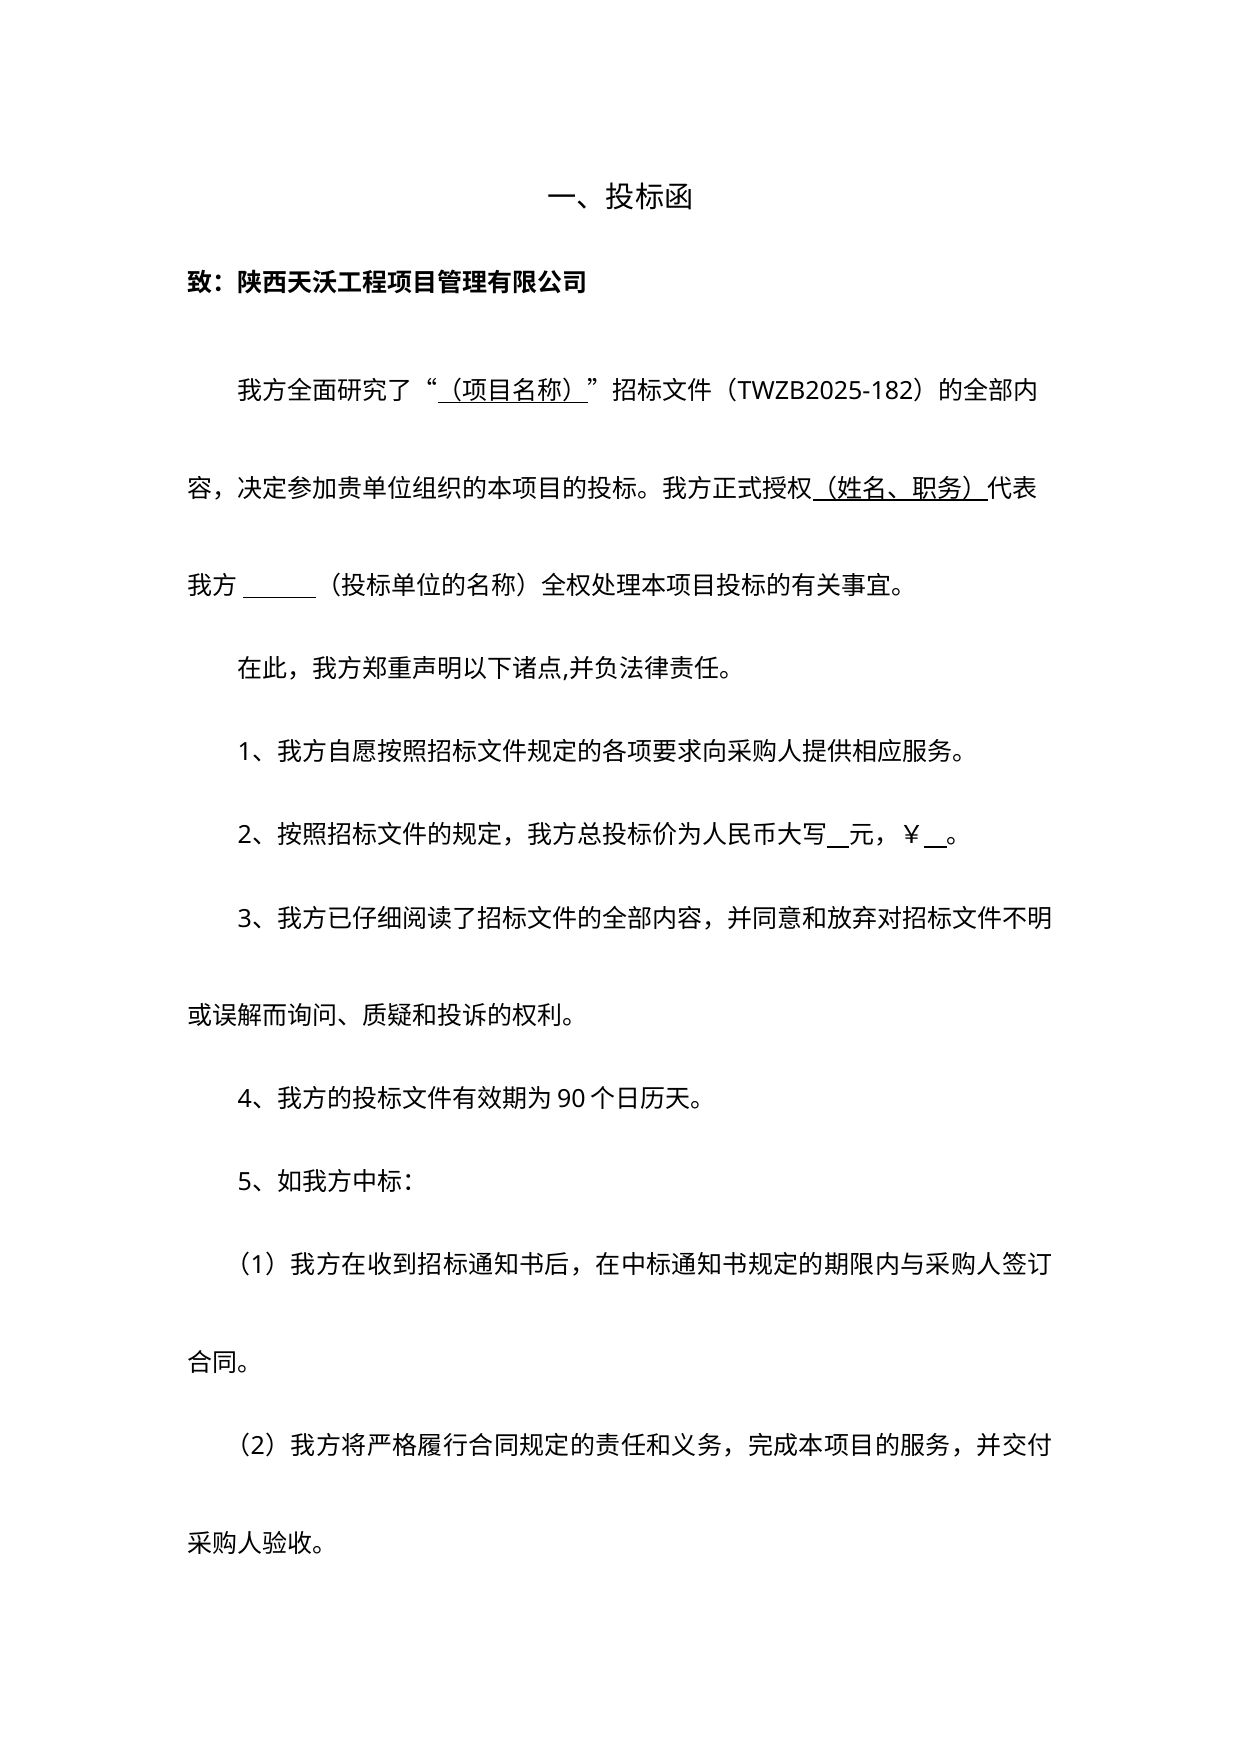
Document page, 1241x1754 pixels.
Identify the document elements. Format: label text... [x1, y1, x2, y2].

text 3、我方已仔细阅读了招标文件的全部内容，并同意和放弃对招标文件不明或误解而询问、质疑和投诉的权利。 [187, 884, 1053, 1046]
text 我方全面研究了“（项目名称）”招标文件（TWZB2025-182）的全部内容，决定参加贵单位组织的本项目的投标。我方正式授权（姓名、职务）代表我方 （投标单位的名称）全权处理本项目投标的有关事宜。 [187, 356, 1053, 616]
text 2、按照招标文件的规定，我方总投标价为人民币大写 元，￥ 。 [187, 801, 1053, 866]
text （1）我方在收到招标通知书后，在中标通知书规定的期限内与采购人签订合同。 [187, 1231, 1053, 1393]
text 致：陕西天沃工程项目管理有限公司 [187, 248, 1053, 313]
text 1、我方自愿按照招标文件规定的各项要求向采购人提供相应服务。 [187, 717, 1053, 782]
text 5、如我方中标： [187, 1147, 1053, 1212]
text （2）我方将严格履行合同规定的责任和义务，完成本项目的服务，并交付采购人验收。 [187, 1411, 1053, 1574]
subtitle 一、投标函 [187, 162, 1053, 227]
text 4、我方的投标文件有效期为90个日历天。 [187, 1064, 1053, 1129]
text 在此，我方郑重声明以下诸点,并负法律责任。 [187, 634, 1053, 699]
